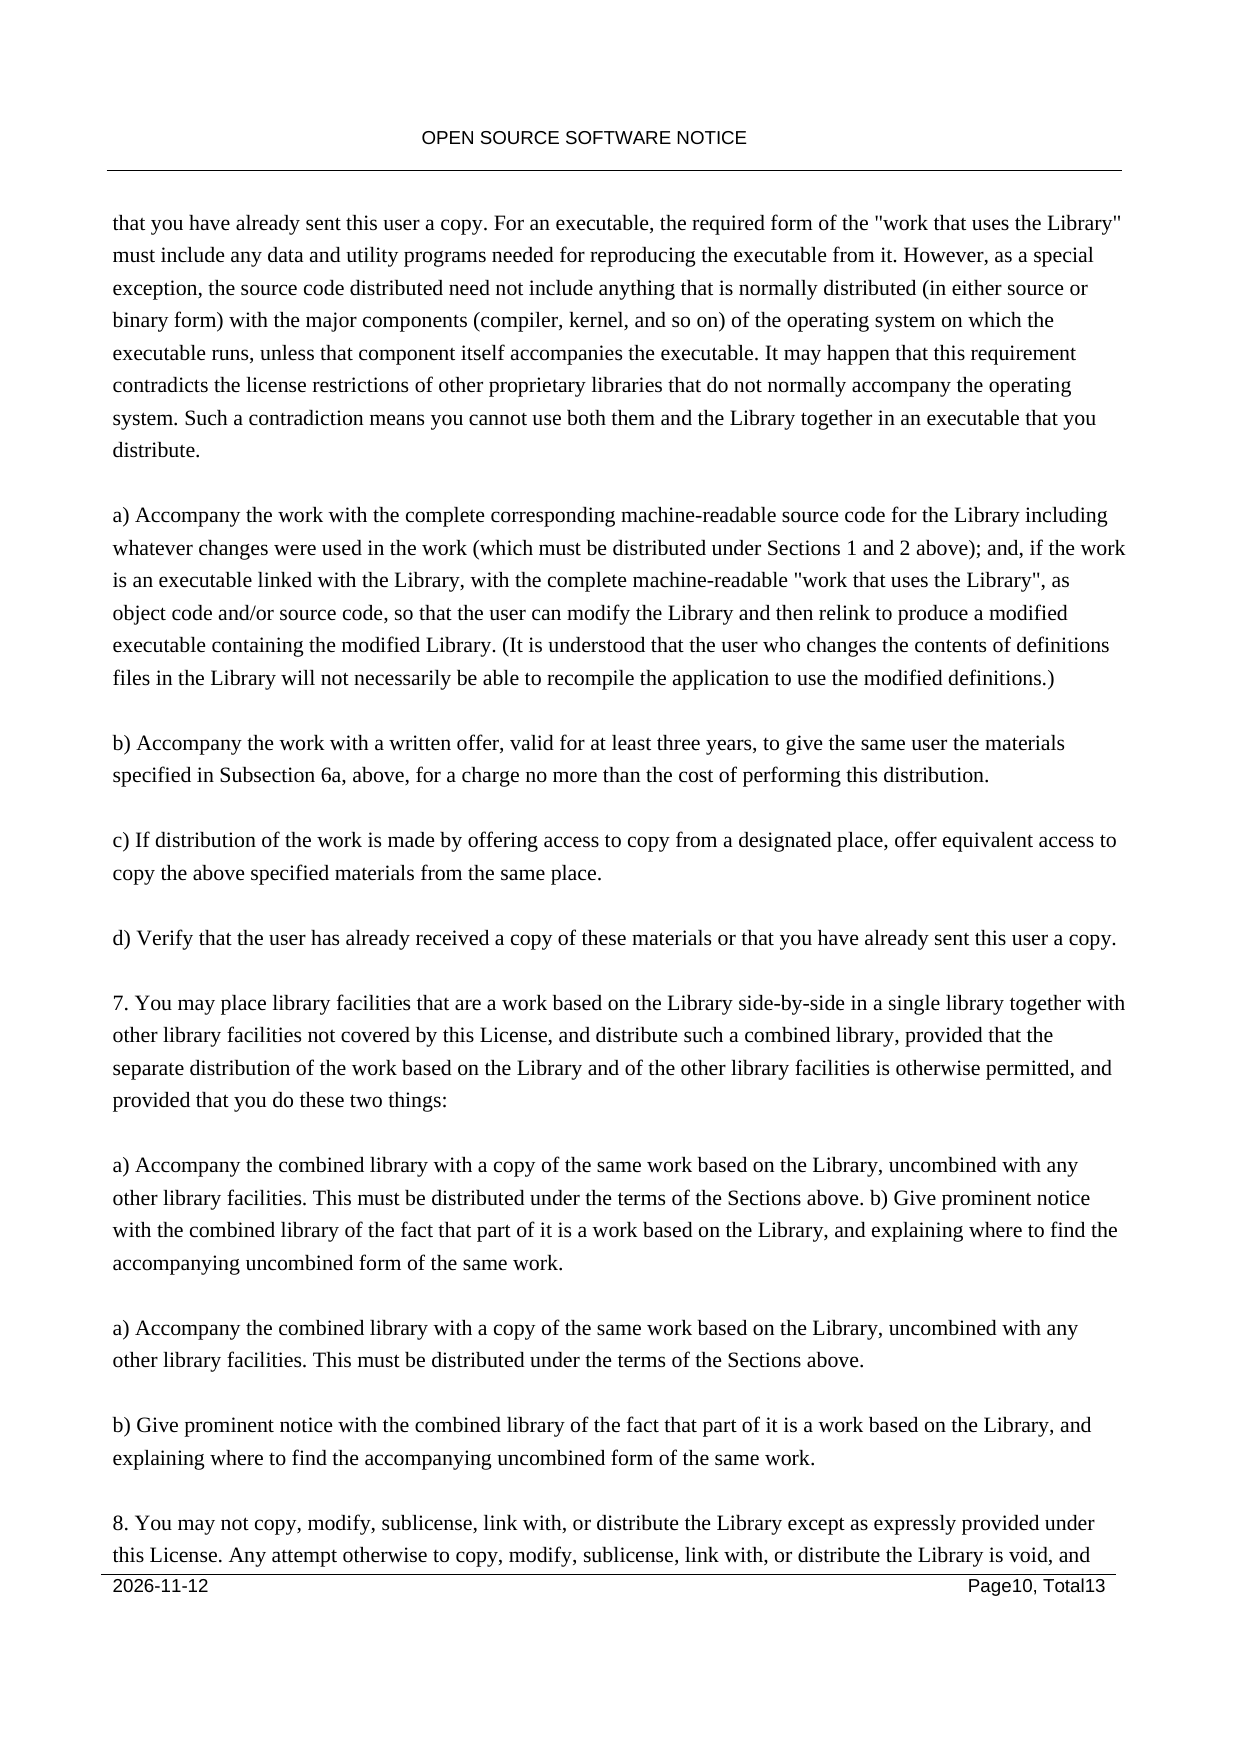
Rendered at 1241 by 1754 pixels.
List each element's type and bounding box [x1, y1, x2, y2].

text [112, 206, 1128, 1571]
